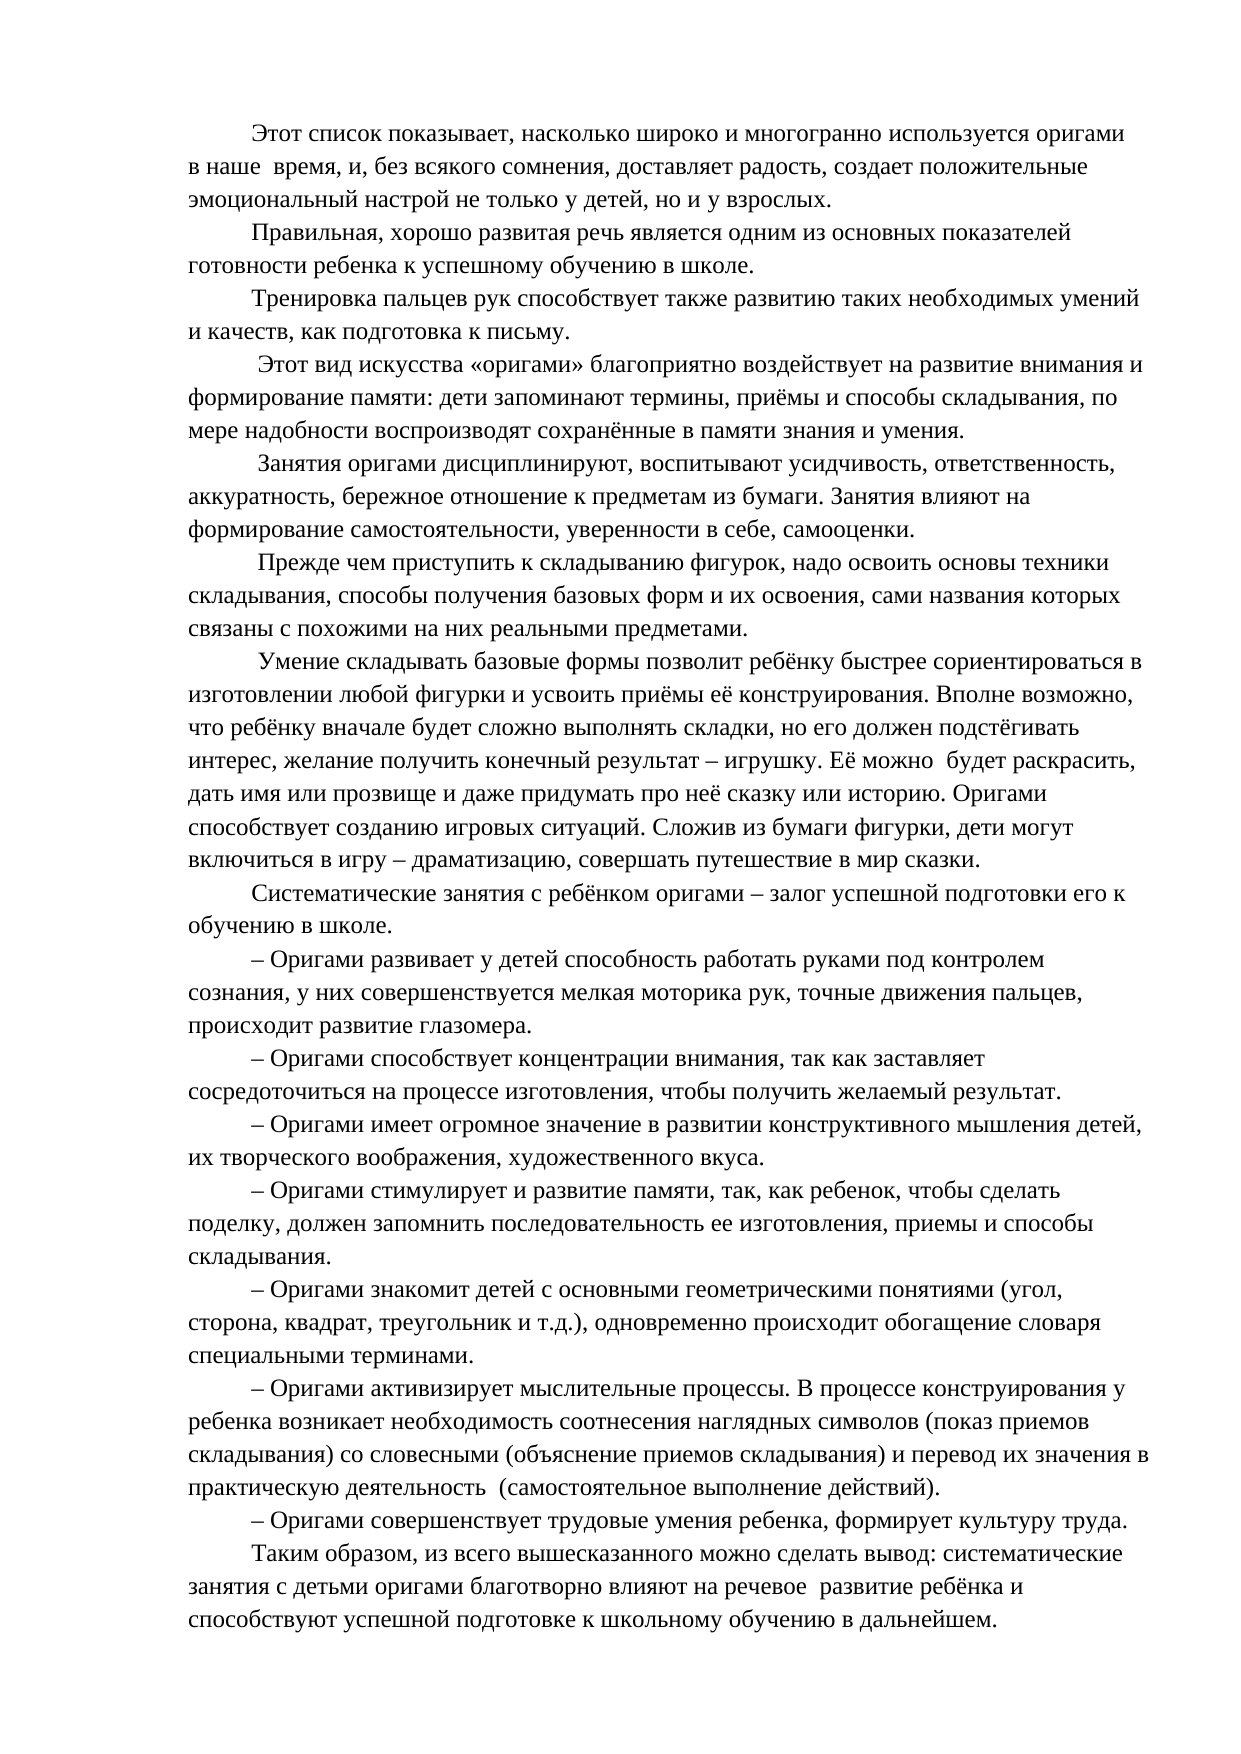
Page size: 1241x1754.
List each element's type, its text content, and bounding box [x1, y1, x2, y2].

text Правильная, хорошо развитая речь является одним из основных показателей готовности ребенка к успешному обучению в школе. [188, 217, 1152, 279]
text Занятия оригами дисциплинируют, воспитывают усидчивость, ответственность, аккуратность, бережное отношение к предметам из бумаги. Занятия влияют на формирование самостоятельности, уверенности в себе, самооценки. [188, 448, 1152, 543]
text Таким образом, из всего вышесказанного можно сделать вывод: систематические занятия с детьми оригами благотворно влияют на речевое развитие ребёнка и способствуют успешной подготовке к школьному обучению в дальнейшем. [188, 1538, 1152, 1633]
text Прежде чем приступить к складыванию фигурок, надо освоить основы техники складывания, способы получения базовых форм и их освоения, сами названия которых связаны с похожими на них реальными предметами. [188, 547, 1152, 642]
text Этот список показывает, насколько широко и многогранно используется оригами в наше время, и, без всякого сомнения, доставляет радость, создает положительные эмоциональный настрой не только у детей, но и у взрослых. [188, 118, 1130, 213]
text – Оригами развивает у детей способность работать руками под контролем сознания, у них совершенствуется мелкая моторика рук, точные движения пальцев, происходит развитие глазомера. [188, 944, 1152, 1038]
text Систематические занятия с ребёнком оригами – залог успешной подготовки его к обучению в школе. [188, 878, 1152, 939]
text – Оригами способствует концентрации внимания, так как заставляет сосредоточиться на процессе изготовления, чтобы получить желаемый результат. [188, 1043, 1152, 1104]
text Этот вид искусства «оригами» благоприятно воздействует на развитие внимания и формирование памяти: дети запоминают термины, приёмы и способы складывания, по мере надобности воспроизводят сохранённые в памяти знания и умения. [188, 349, 1152, 444]
text – Оригами имеет огромное значение в развитии конструктивного мышления детей, их творческого воображения, художественного вкуса. [188, 1109, 1152, 1171]
text Тренировка пальцев рук способствует также развитию таких необходимых умений и качеств, как подготовка к письму. [188, 283, 1152, 345]
text – Оригами совершенствует трудовые умения ребенка, формирует культуру труда. [188, 1505, 1152, 1534]
text – Оригами активизирует мыслительные процессы. В процессе конструирования у ребенка возникает необходимость соотнесения наглядных символов (показ приемов складывания) со словесными (объяснение приемов складывания) и перевод их значения в практическую деятельность (самостоятельное выполнение действий). [188, 1373, 1152, 1501]
text – Оригами стимулирует и развитие памяти, так, как ребенок, чтобы сделать поделку, должен запомнить последовательность ее изготовления, приемы и способы складывания. [188, 1175, 1152, 1269]
text Умение складывать базовые формы позволит ребёнку быстрее сориентироваться в изготовлении любой фигурки и усвоить приёмы её конструирования. Вполне возможно, что ребёнку вначале будет сложно выполнять складки, но его должен подстёгивать интерес, желание получить конечный результат – игрушку. Её можно будет раскрасить, дать имя или прозвище и даже придумать про неё сказку или историю. Оригами способствует созданию игровых ситуаций. Сложив из бумаги фигурки, дети могут включиться в игру – драматизацию, совершать путешествие в мир сказки. [188, 646, 1152, 873]
text – Оригами знакомит детей с основными геометрическими понятиями (угол, сторона, квадрат, треугольник и т.д.), одновременно происходит обогащение словаря специальными терминами. [188, 1274, 1152, 1369]
